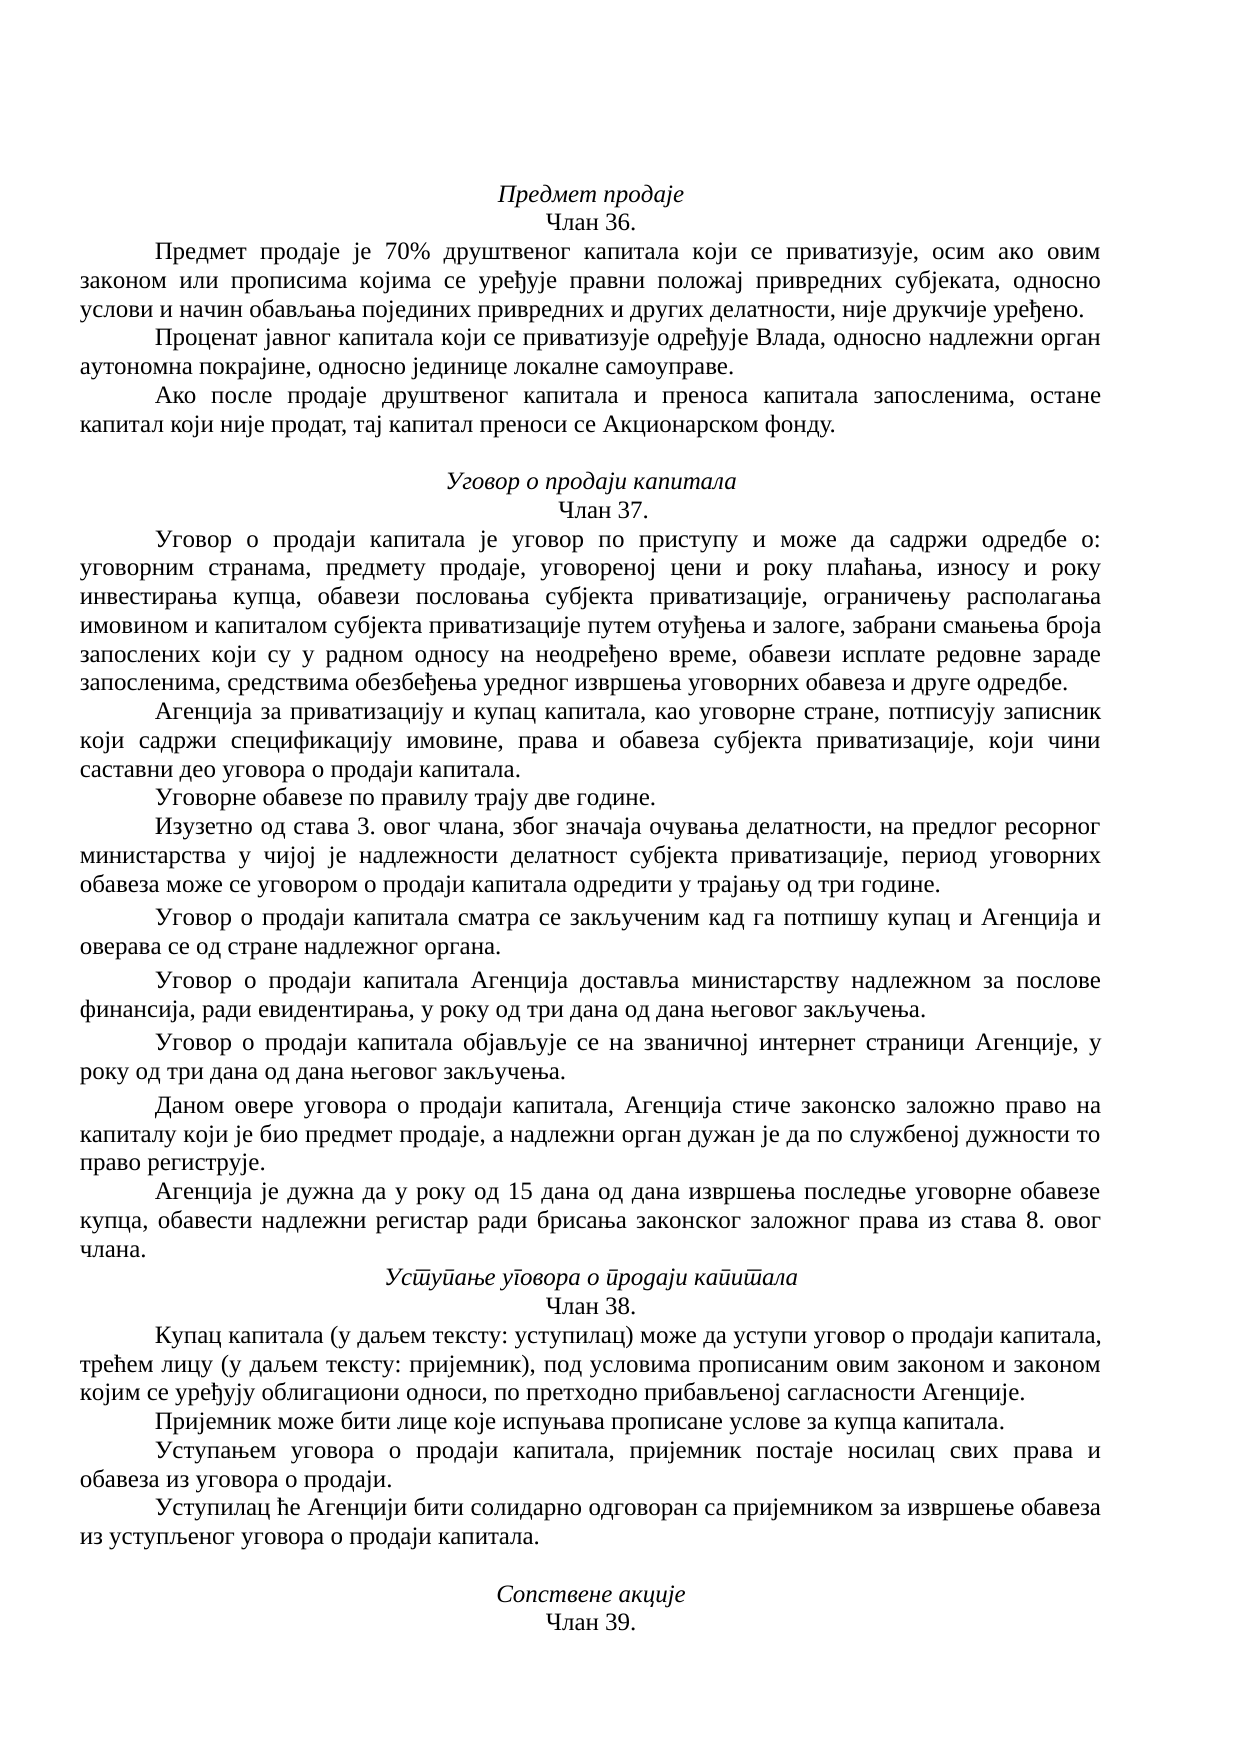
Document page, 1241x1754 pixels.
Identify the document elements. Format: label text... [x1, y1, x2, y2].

text Уговор о продаји капитала [79, 466, 1102, 495]
text Члан 36. [79, 207, 1102, 236]
text Ако после продаје друштвеног капитала и преноса капитала запосленима, остане капитал који није продат, тај капитал преноси се Акционарском фонду. [79, 380, 1102, 437]
text Уговор о продаји капитала је уговор по приступу и може да садржи одредбе о: уговорним странама, предмету продаје, уговореној цени и року плаћања, износу и року инвестирања купца, обавези пословања субјекта приватизације, ограничењу располагања имовином и капиталом субјекта приватизације путем отуђења и залоге, забрани смањења броја запослених који су у радном односу на неодређено време, обавези исплате редовне зараде запосленима, средствима обезбеђења уредног извршења уговорних обавеза и друге одредбе. [79, 524, 1102, 696]
text Проценат јавног капитала који се приватизује одређује Влада, односно надлежни орган аутономна покрајине, односно јединице локалне самоуправе. [79, 322, 1102, 380]
text Предмет продаје [79, 179, 1102, 207]
text Изузетно од става 3. овог члана, због значаја очувања делатности, на предлог ресорног министарства у чијој је надлежности делатност субјекта приватизације, период уговорних обавеза може се уговором о продаји капитала одредити у трајању од три године. [79, 811, 1102, 897]
text Сопствене акције [79, 1579, 1102, 1607]
text Даном овере уговора о продаји капитала, Агенција стиче законско заложно право на капиталу који је био предмет продаје, а надлежни орган дужан је да по службеној дужности то право региструје. [79, 1090, 1102, 1176]
text Члан 37. [79, 495, 1102, 524]
text Уговор о продаји капитала објављује се на званичној интернет страници Агенције, у року од три дана од дана његовог закључења. [79, 1027, 1102, 1085]
text Уступањем уговора о продаји капитала, пријемник постаје носилац свих права и обавеза из уговора о продаји. [79, 1435, 1102, 1492]
text Уступање уговора о продаји капитала [79, 1262, 1102, 1291]
text Уступилац ће Агенцији бити солидарно одговоран са пријемником за извршење обавеза из уступљеног уговора о продаји капитала. [79, 1492, 1102, 1550]
text Уговор о продаји капитала Агенција доставља министарству надлежном за послове финансија, ради евидентирања, у року од три дана од дана његовог закључења. [79, 965, 1102, 1022]
text Агенција је дужна да у року од 15 дана од дана извршења последње уговорне обавезе купца, обавести надлежни регистар ради брисања законског заложног права из става 8. овог члана. [79, 1176, 1102, 1262]
text Уговор о продаји капитала сматра се закљученим кад га потпишу купац и Агенција и оверава се од стране надлежног органа. [79, 902, 1102, 960]
text Уговорне обавезе по правилу трају две године. [79, 782, 1102, 811]
text Члан 39. [79, 1607, 1102, 1636]
text Агенција за приватизацију и купац капитала, као уговорне стране, потписују записник који садржи спецификацију имовине, права и обавеза субјекта приватизације, који чини саставни део уговора о продаји капитала. [79, 696, 1102, 782]
text Купац капитала (у даљем тексту: уступилац) може да уступи уговор о продаји капитала, трећем лицу (у даљем тексту: пријемник), под условима прописаним овим законом и законом којим се уређују облигациони односи, по претходно прибављеној сагласности Агенције. [79, 1320, 1102, 1406]
text Пријемник може бити лице које испуњава прописане услове за купца капитала. [79, 1406, 1102, 1435]
text Предмет продаје је 70% друштвеног капитала који се приватизује, осим ако овим законом или прописима којима се уређује правни положај привредних субјеката, односно услови и начин обављања појединих привредних и других делатности, није друкчије уређено. [79, 236, 1102, 322]
text Члан 38. [79, 1291, 1102, 1320]
